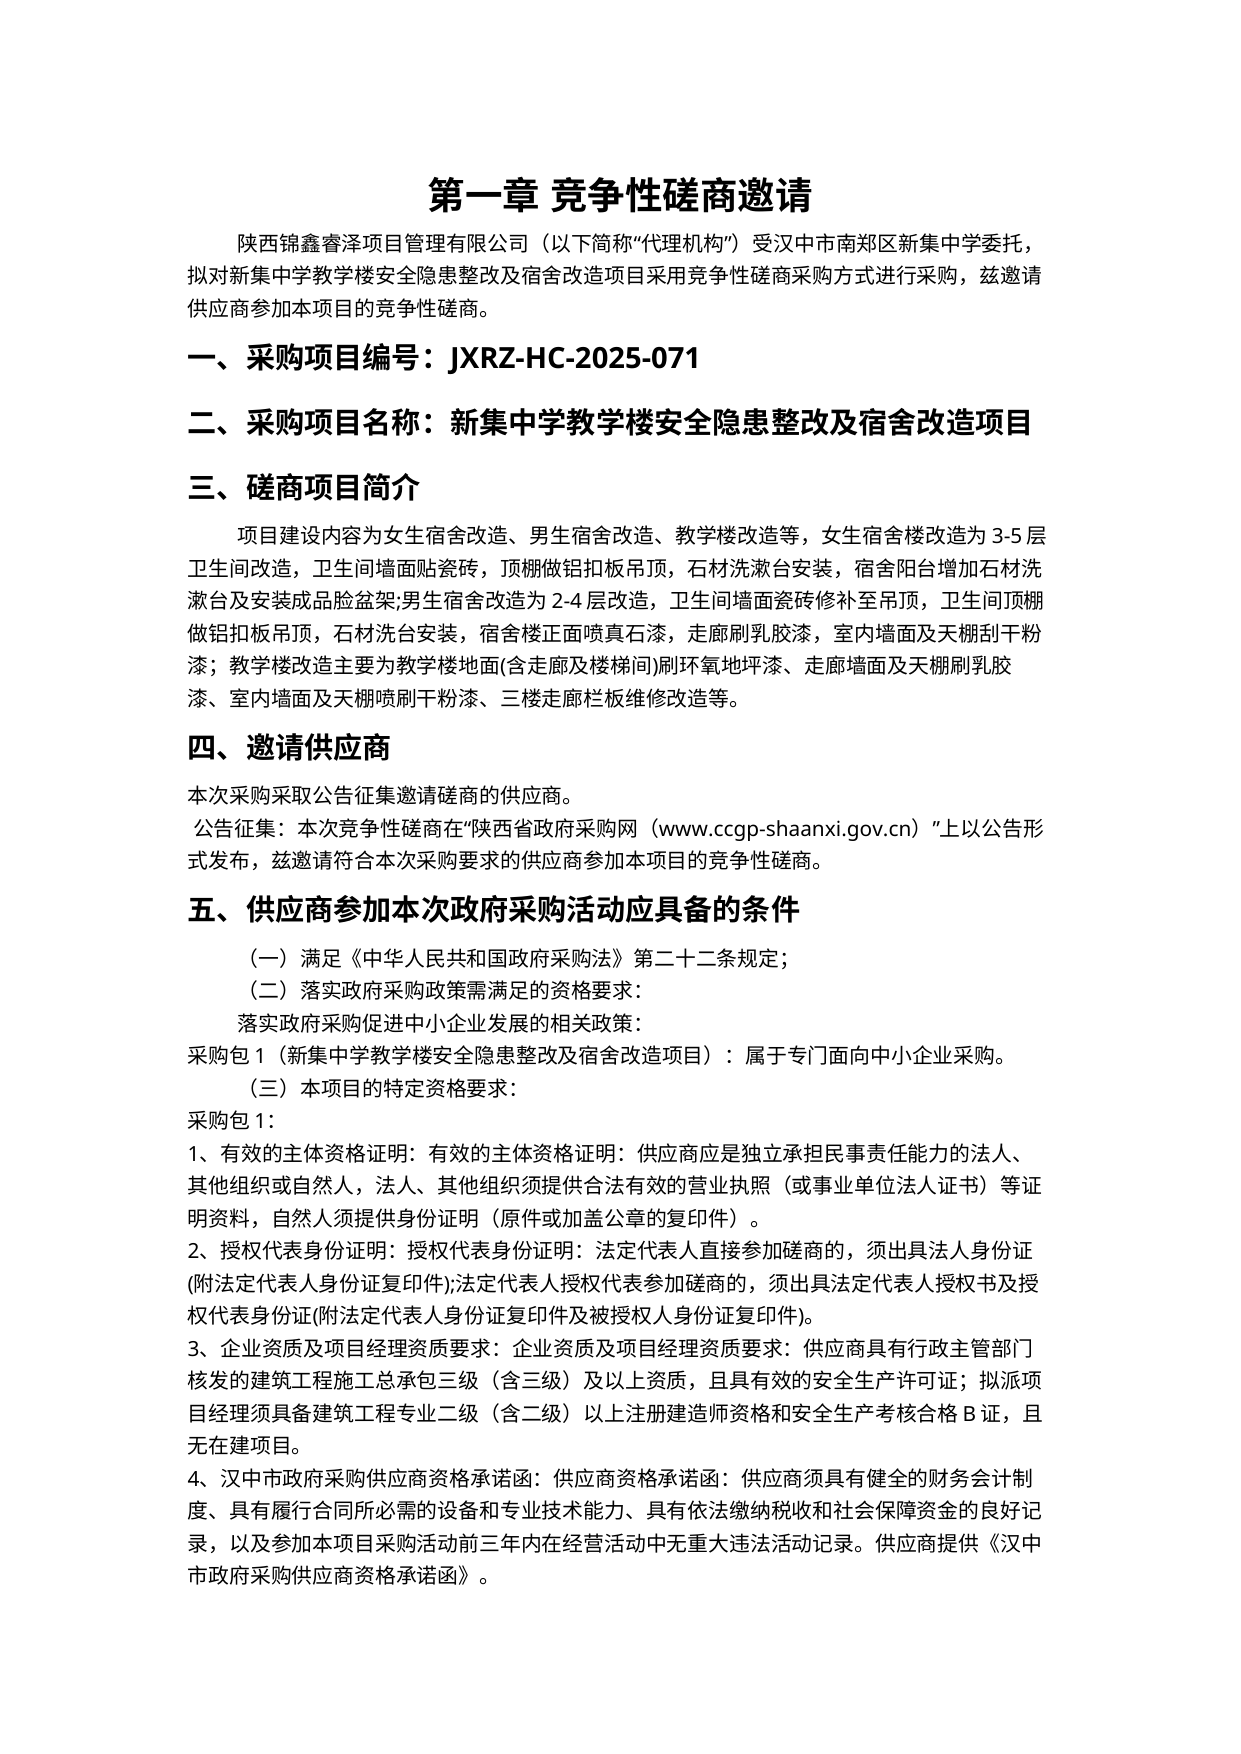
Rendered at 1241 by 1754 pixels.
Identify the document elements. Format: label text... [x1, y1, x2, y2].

text 1、有效的主体资格证明：有效的主体资格证明：供应商应是独立承担民事责任能力的法人、其他组织或自然人，法人、其他组织须提供合法有效的营业执照（或事业单位法人证书）等证明资料，自然人须提供身份证明（原件或加盖公章的复印件）。 [187, 1137, 1053, 1234]
text （一）满足《中华人民共和国政府采购法》第二十二条规定； [187, 942, 1053, 974]
text 三、磋商项目简介 [187, 454, 1053, 519]
text 第一章 竞争性磋商邀请 [187, 162, 1053, 227]
text （三）本项目的特定资格要求： [187, 1072, 1053, 1104]
text 采购包1： [187, 1104, 1053, 1137]
text 陕西锦鑫睿泽项目管理有限公司（以下简称“代理机构”）受汉中市南郑区新集中学委托，拟对新集中学教学楼安全隐患整改及宿舍改造项目采用竞争性磋商采购方式进行采购，兹邀请供应商参加本项目的竞争性磋商。 [187, 227, 1053, 324]
text 落实政府采购促进中小企业发展的相关政策： [187, 1007, 1053, 1039]
text 3、企业资质及项目经理资质要求：企业资质及项目经理资质要求：供应商具有行政主管部门核发的建筑工程施工总承包三级（含三级）及以上资质，且具有效的安全生产许可证；拟派项目经理须具备建筑工程专业二级（含二级）以上注册建造师资格和安全生产考核合格B证，且无在建项目。 [187, 1332, 1053, 1462]
text 一、采购项目编号：JXRZ-HC-2025-071 [187, 324, 1053, 389]
text 项目建设内容为女生宿舍改造、男生宿舍改造、教学楼改造等，女生宿舍楼改造为3-5层卫生间改造，卫生间墙面贴瓷砖，顶棚做铝扣板吊顶，石材洗漱台安装，宿舍阳台增加石材洗漱台及安装成品脸盆架;男生宿舍改造为2-4层改造，卫生间墙面瓷砖修补至吊顶，卫生间顶棚做铝扣板吊顶，石材洗台安装，宿舍楼正面喷真石漆，走廊刷乳胶漆，室内墙面及天棚刮干粉漆；教学楼改造主要为教学楼地面(含走廊及楼梯间)刷环氧地坪漆、走廊墙面及天棚刷乳胶漆、室内墙面及天棚喷刷干粉漆、三楼走廊栏板维修改造等。 [187, 519, 1053, 714]
text 采购包1（新集中学教学楼安全隐患整改及宿舍改造项目）：属于专门面向中小企业采购。 [187, 1039, 1053, 1072]
text 2、授权代表身份证明：授权代表身份证明：法定代表人直接参加磋商的，须出具法人身份证(附法定代表人身份证复印件);法定代表人授权代表参加磋商的，须出具法定代表人授权书及授权代表身份证(附法定代表人身份证复印件及被授权人身份证复印件)。 [187, 1234, 1053, 1332]
text 公告征集：本次竞争性磋商在“陕西省政府采购网（www.ccgp-shaanxi.gov.cn）”上以公告形式发布，兹邀请符合本次采购要求的供应商参加本项目的竞争性磋商。 [187, 812, 1053, 877]
text 五、供应商参加本次政府采购活动应具备的条件 [187, 877, 1053, 942]
text （二）落实政府采购政策需满足的资格要求： [187, 974, 1053, 1007]
text 4、汉中市政府采购供应商资格承诺函：供应商资格承诺函：供应商须具有健全的财务会计制度、具有履行合同所必需的设备和专业技术能力、具有依法缴纳税收和社会保障资金的良好记录，以及参加本项目采购活动前三年内在经营活动中无重大违法活动记录。供应商提供《汉中市政府采购供应商资格承诺函》。 [187, 1462, 1053, 1592]
text 本次采购采取公告征集邀请磋商的供应商。 [187, 779, 1053, 812]
text 二、采购项目名称：新集中学教学楼安全隐患整改及宿舍改造项目 [187, 389, 1053, 454]
text 四、邀请供应商 [187, 714, 1053, 779]
